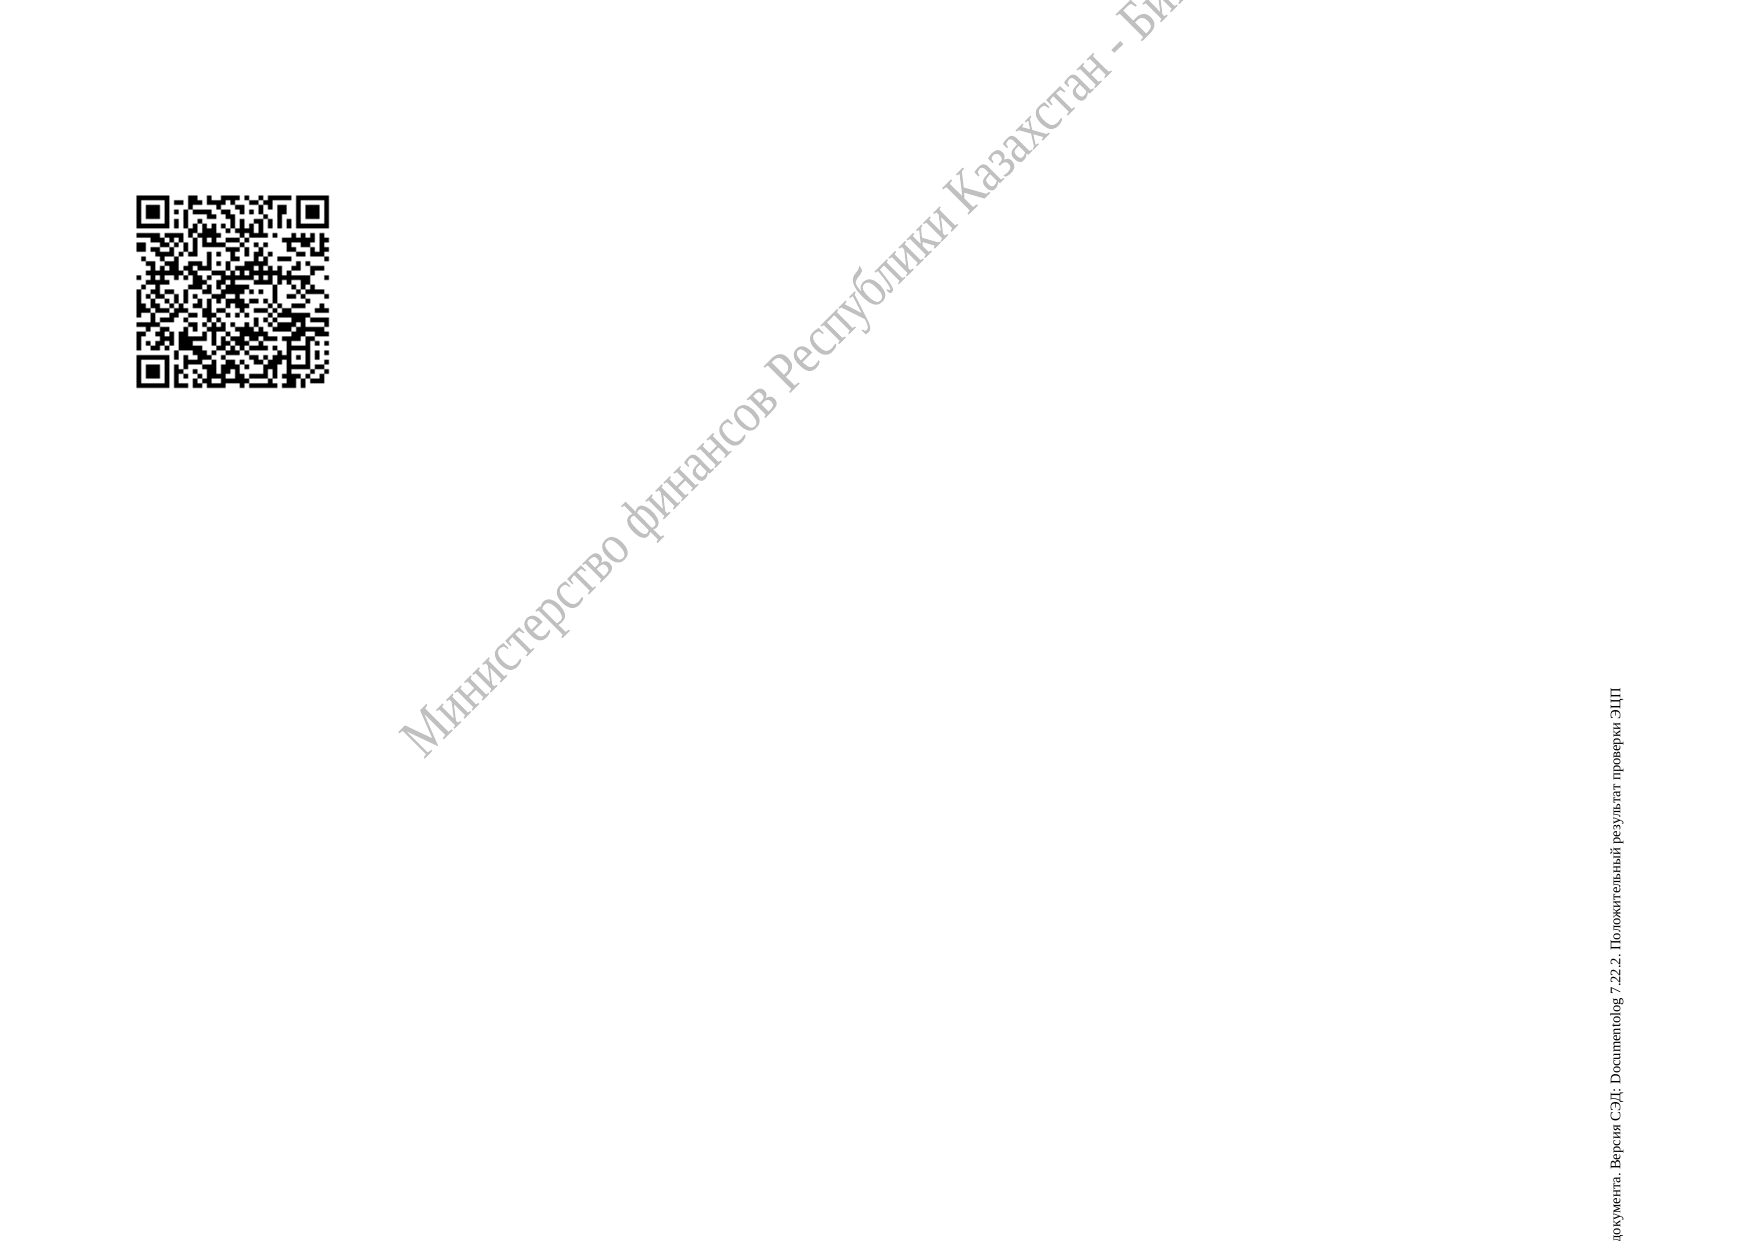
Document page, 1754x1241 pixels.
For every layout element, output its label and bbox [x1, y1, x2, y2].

picture [118, 177, 348, 396]
